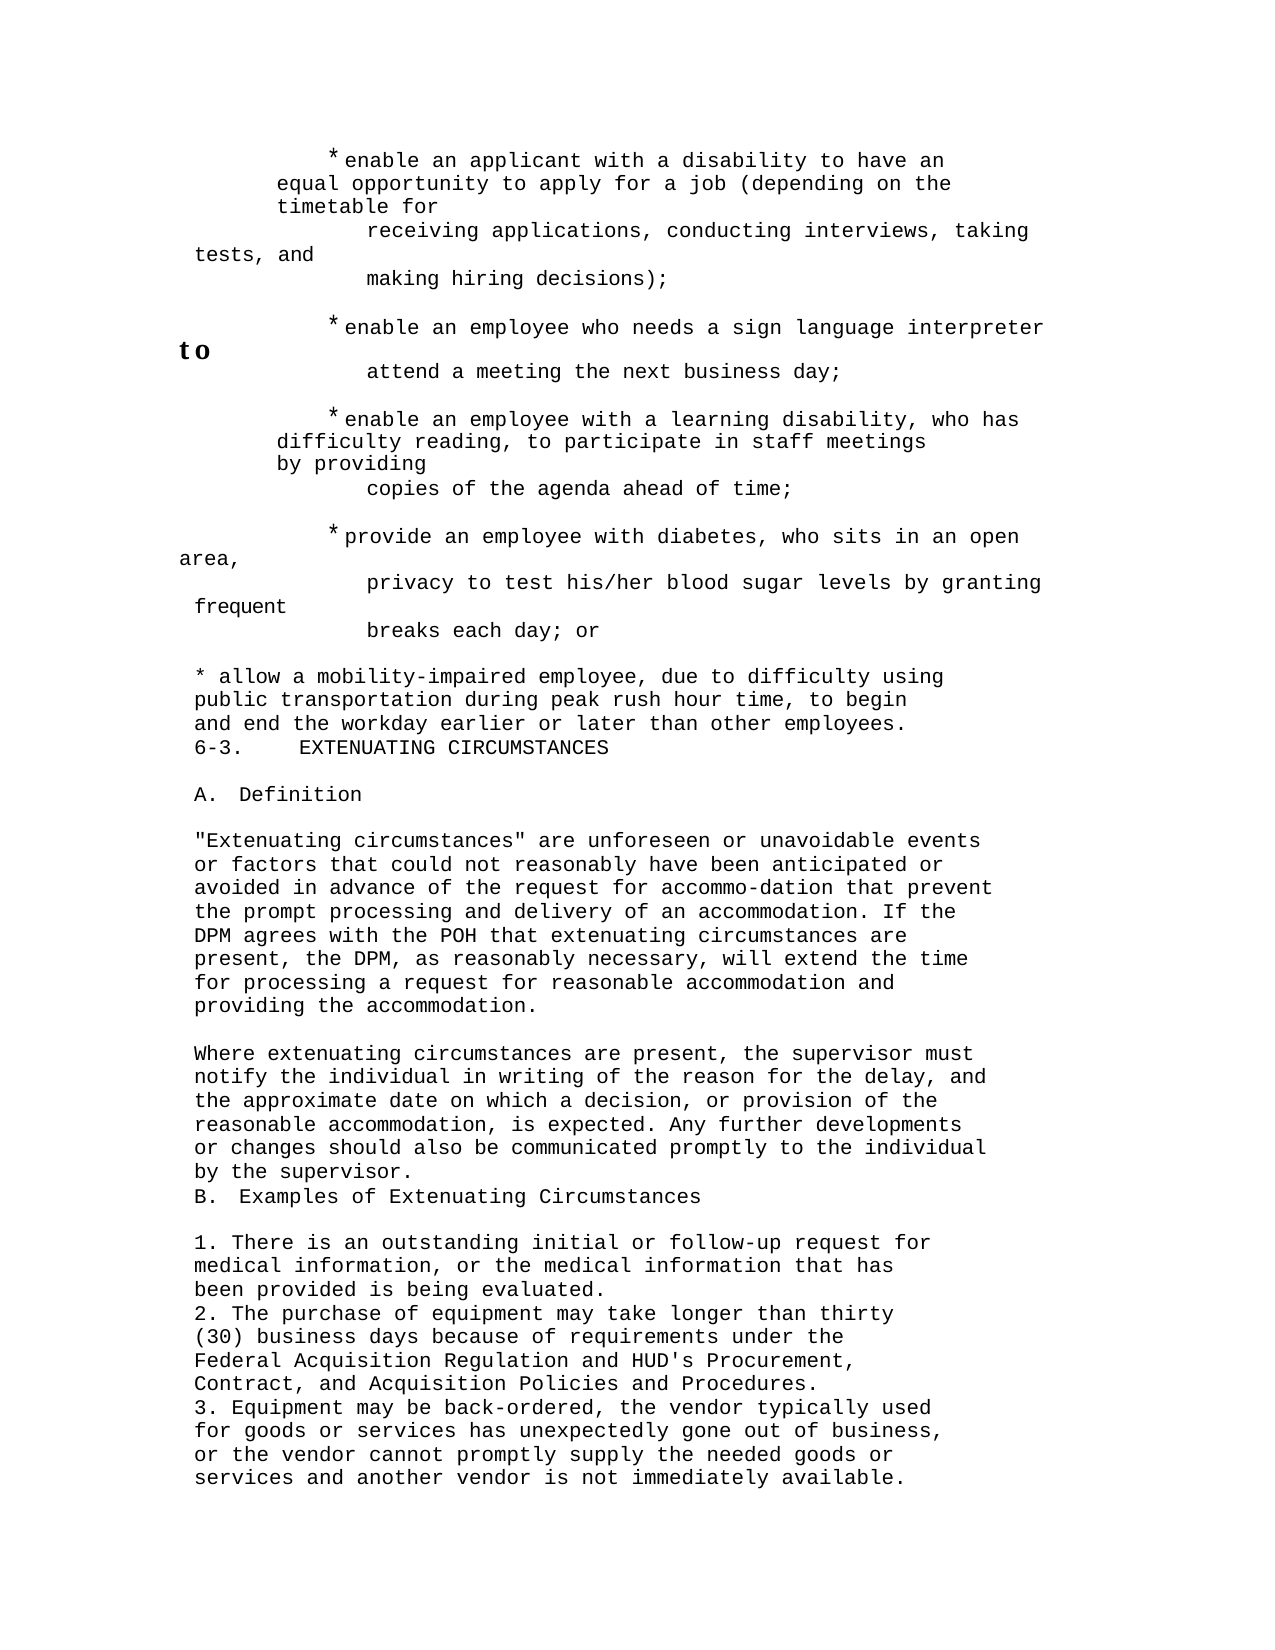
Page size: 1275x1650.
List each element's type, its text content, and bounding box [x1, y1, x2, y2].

text Where extenuating circumstances are present, the supervisor must notify the individual in writing of the reason for the delay, and the approximate date on which a decision, or provision of the reasonable accommodation, is expected. Any further developments or changes should also be communicated promptly to the individual by the supervisor. [194, 1041, 993, 1183]
text 6-3. EXTENUATING CIRCUMSTANCES [194, 738, 1076, 758]
text frequent [194, 597, 1076, 618]
text copies of the agenda ahead of time; [366, 478, 1076, 499]
text privacy to test his/her blood sugar levels by granting [366, 573, 1076, 594]
list The purchase of equipment may take longer than thirty (30) business days because of requirements under the Federal Acquisition Regulation and HUD's Procurement, Contract, and Acquisition Policies and Procedures. [194, 1301, 941, 1395]
text to [179, 342, 1076, 364]
text area, [179, 549, 1076, 569]
list Equipment may be back-ordered, the vendor typically used for goods or services has unexpectedly gone out of business, or the vendor cannot promptly supply the needed goods or services and another vendor is not immediately available. [194, 1395, 978, 1489]
list Examples of Extenuating Circumstances [194, 1187, 1076, 1208]
text attend a meeting the next business day; [366, 364, 1076, 382]
text receiving applications, conducting interviews, taking [366, 221, 1076, 242]
text tests, and [194, 245, 1076, 266]
text * enable an employee who needs a sign language interpreter [329, 315, 1076, 339]
list There is an outstanding initial or follow-up request for medical information, or the medical information that has been provided is being evaluated. [194, 1230, 941, 1301]
text * allow a mobility-impaired employee, due to difficulty using public transportation during peak rush hour time, to begin and end the workday earlier or later than other employees. [194, 664, 956, 735]
text * enable an employee with a learning disability, who has [329, 407, 1076, 431]
list Definition [194, 784, 1076, 805]
text making hiring decisions); [366, 269, 1076, 290]
text * enable an applicant with a disability to have an equal opportunity to apply for a job (depending on the timetable for [276, 149, 963, 218]
text "Extenuating circumstances" are unforeseen or unavoidable events or factors that could not reasonably have been anticipated or avoided in advance of the request for accommo-dation that prevent the prompt processing and delivery of an accommodation. If the DPM agrees with the POH that extenuating circumstances are present, the DPM, as reasonably necessary, will extend the time for processing a request for reasonable accommodation and providing the accommodation. [194, 828, 993, 1018]
text breaks each day; or [366, 621, 1076, 641]
text difficulty reading, to participate in staff meetings by providing [276, 431, 963, 475]
text * provide an employee with diabetes, who sits in an open [329, 525, 1076, 548]
